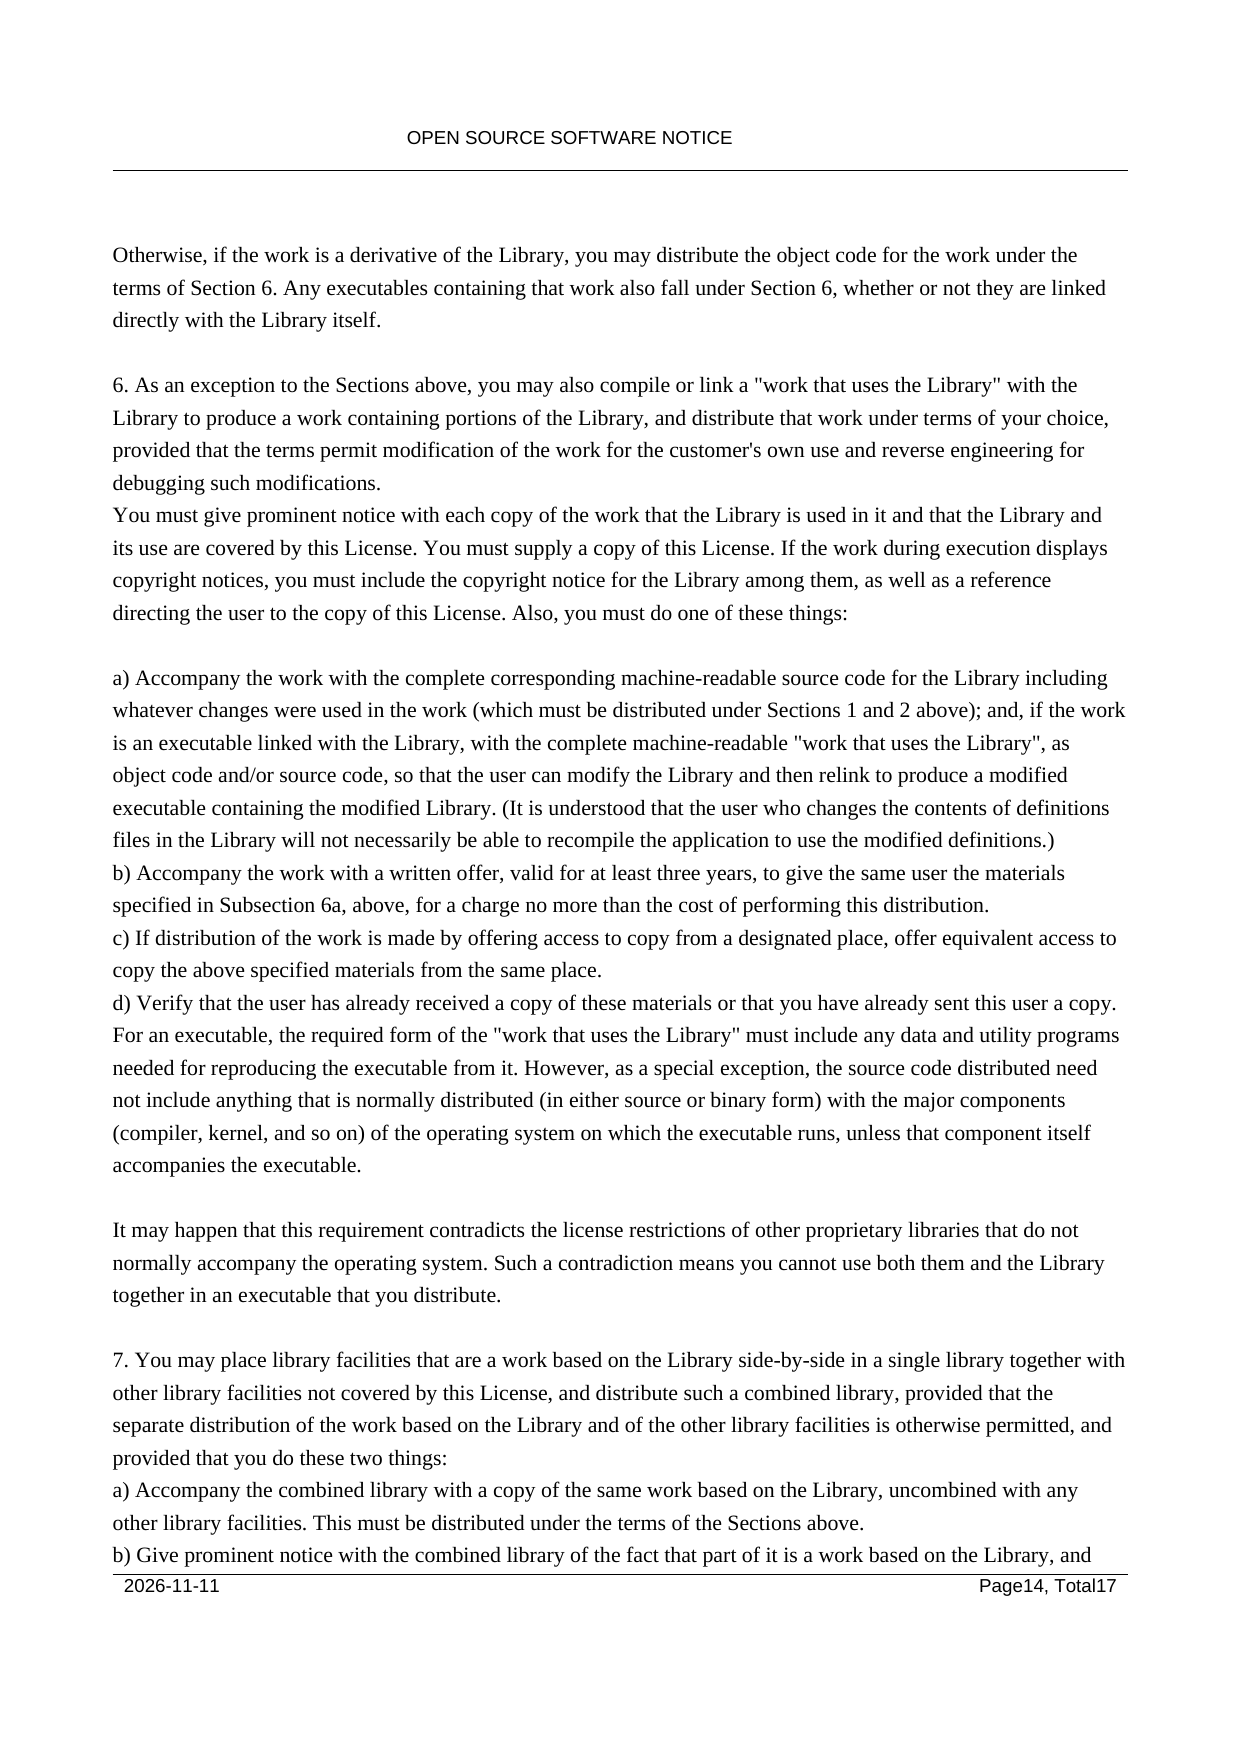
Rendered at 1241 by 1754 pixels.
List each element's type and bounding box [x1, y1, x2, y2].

text [112, 206, 1128, 1571]
